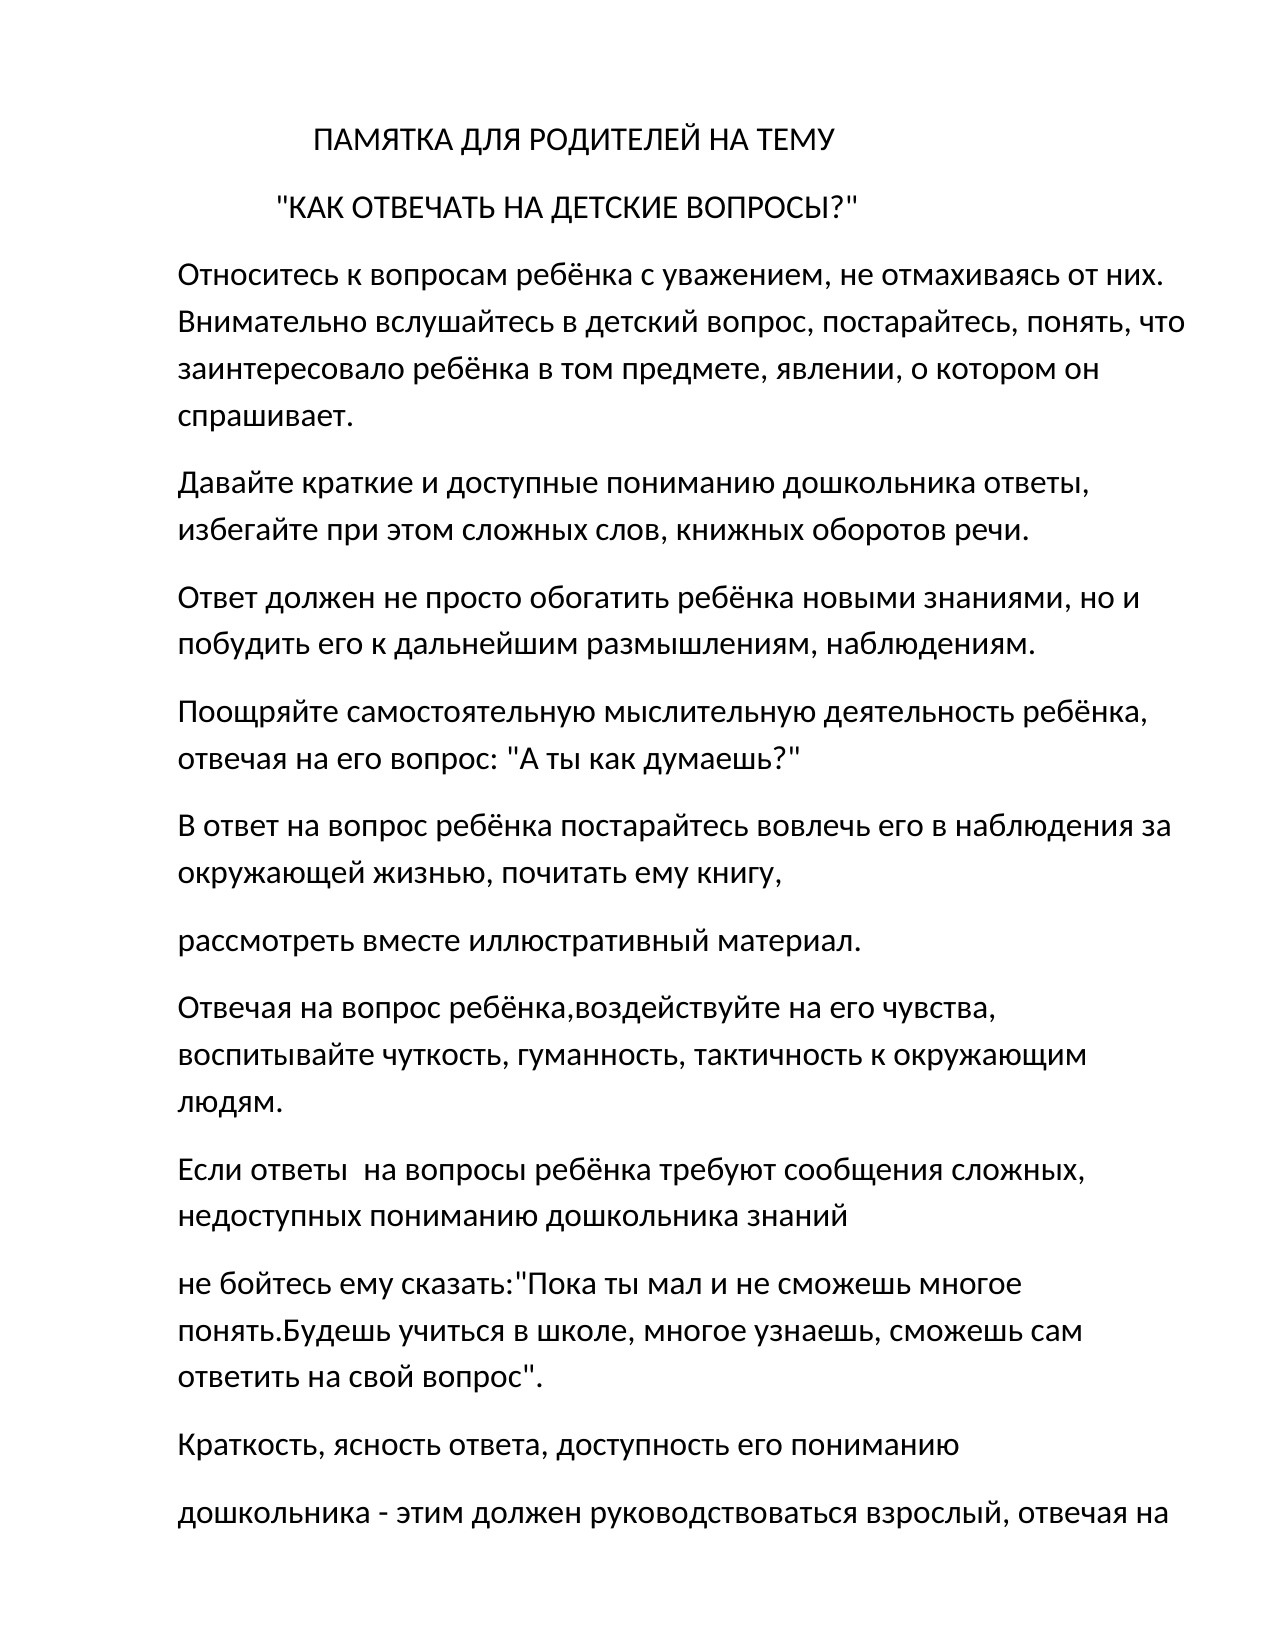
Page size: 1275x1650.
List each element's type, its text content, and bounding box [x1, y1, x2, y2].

text Поощряйте самостоятельную мыслительную деятельность ребёнка, отвечая на его вопрос: "А ты как думаешь?" [177, 690, 1186, 777]
text ПАМЯТКА ДЛЯ РОДИТЕЛЕЙ НА ТЕМУ [177, 118, 1186, 159]
text Относитесь к вопросам ребёнка с уважением, не отмахиваясь от них. Внимательно вслушайтесь в детский вопрос, постарайтесь, понять, что заинтересовало ребёнка в том предмете, явлении, о котором он спрашивает. [177, 253, 1186, 434]
text В ответ на вопрос ребёнка постарайтесь вовлечь его в наблюдения за окружающей жизнью, почитать ему книгу, [177, 804, 1186, 892]
text не бойтесь ему сказать:"Пока ты мал и не сможешь многое понять.Будешь учиться в школе, многое узнаешь, сможешь сам ответить на свой вопрос". [177, 1262, 1186, 1396]
text Если ответы на вопросы ребёнка требуют сообщения сложных, недоступных пониманию дошкольника знаний [177, 1147, 1186, 1235]
text Давайте краткие и доступные пониманию дошкольника ответы, избегайте при этом сложных слов, книжных оборотов речи. [177, 461, 1186, 549]
text Ответ должен не просто обогатить ребёнка новыми знаниями, но и побудить его к дальнейшим размышлениям, наблюдениям. [177, 576, 1186, 663]
text Отвечая на вопрос ребёнка,воздействуйте на его чувства, воспитывайте чуткость, гуманность, тактичность к окружающим людям. [177, 986, 1186, 1121]
text Краткость, ясность ответа, доступность его пониманию [177, 1423, 1186, 1464]
text рассмотреть вместе иллюстративный материал. [177, 919, 1186, 959]
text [177, 1491, 1186, 1531]
text "КАК ОТВЕЧАТЬ НА ДЕТСКИЕ ВОПРОСЫ?" [177, 186, 1186, 226]
